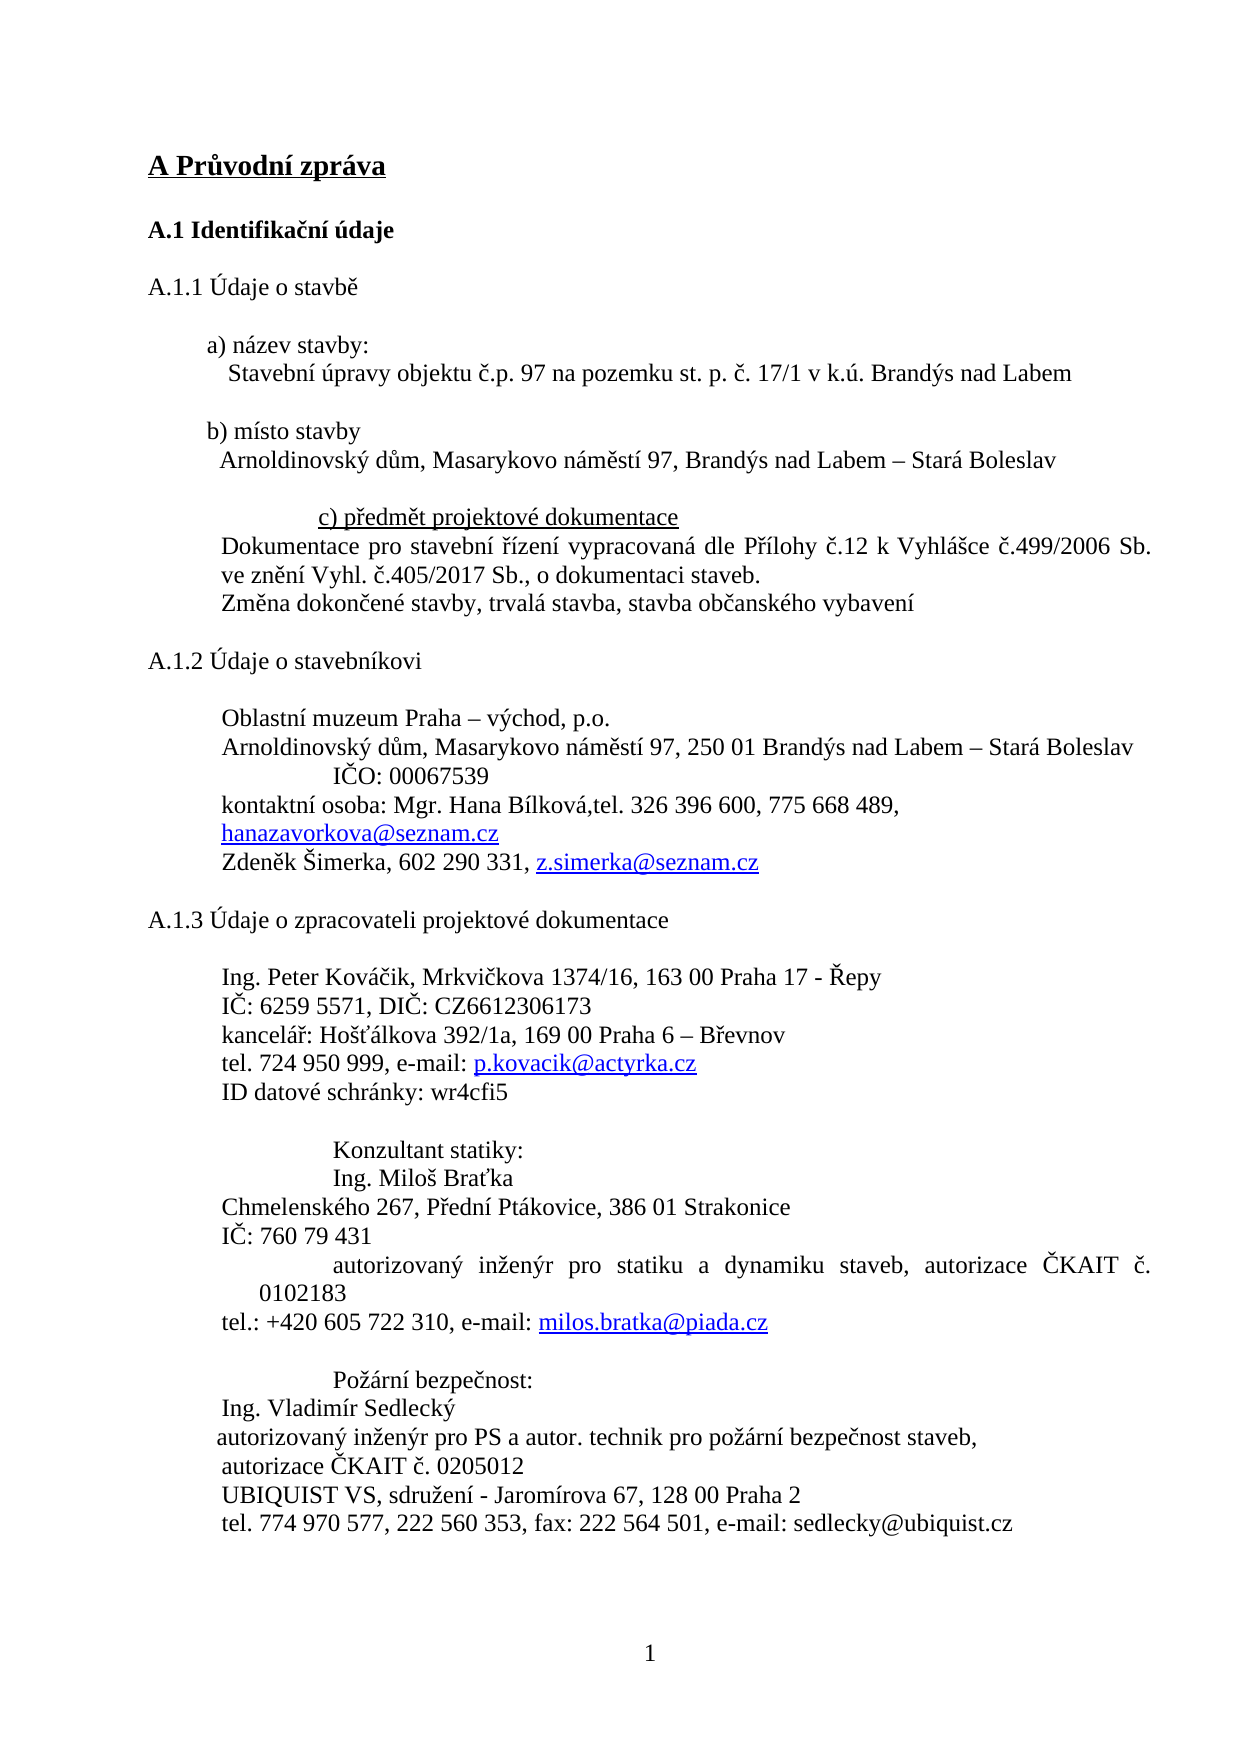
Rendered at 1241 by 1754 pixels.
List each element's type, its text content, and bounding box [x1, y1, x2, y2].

text Chmelenského 267, Přední Ptákovice, 386 01 Strakonice [148, 1192, 1152, 1221]
text Ing. Peter Kováčik, Mrkvičkova 1374/16, 163 00 Praha 17 - Řepy [221, 962, 1152, 991]
text Zdeněk Šimerka, 602 290 331, z.simerka@seznam.cz [148, 847, 1152, 876]
text A.1 Identifikační údaje [148, 215, 1152, 243]
text Ing. Miloš Braťka [259, 1163, 1152, 1192]
text ID datové schránky: wr4cfi5 [221, 1077, 1152, 1106]
text autorizace ČKAIT č. 0205012 [148, 1451, 1152, 1480]
text IČO: 00067539 [259, 761, 1152, 790]
text kancelář: Hošťálkova 392/1a, 169 00 Praha 6 – Břevnov [221, 1020, 1152, 1048]
text Změna dokončené stavby, trvalá stavba, stavba občanského vybavení [221, 588, 1152, 617]
text tel. 724 950 999, e-mail: p.kovacik@actyrka.cz [221, 1048, 1152, 1077]
text UBIQUIST VS, sdružení - Jaromírova 67, 128 00 Praha 2 [148, 1480, 1152, 1508]
text Ing. Vladimír Sedlecký [148, 1393, 1152, 1422]
text kontaktní osoba: Mgr. Hana Bílková,tel. 326 396 600, 775 668 489, hanazavorkova@seznam.cz [221, 790, 1152, 847]
text c) předmět projektové dokumentace [259, 502, 1152, 531]
text Arnoldinovský dům, Masarykovo náměstí 97, 250 01 Brandýs nad Labem – Stará Boleslav [148, 732, 1152, 761]
text IČ: 760 79 431 [148, 1221, 1152, 1250]
text Arnoldinovský dům, Masarykovo náměstí 97, Brandýs nad Labem – Stará Boleslav [207, 445, 1152, 473]
text A.1.1 Údaje o stavbě [148, 272, 1152, 301]
text a) název stavby: [207, 330, 1152, 358]
text A.1.3 Údaje o zpracovateli projektové dokumentace [148, 905, 1152, 933]
text tel.: +420 605 722 310, e-mail: milos.bratka@piada.cz [148, 1307, 1152, 1336]
text A.1.2 Údaje o stavebníkovi [148, 646, 1152, 675]
text Stavební úpravy objektu č.p. 97 na pozemku st. p. č. 17/1 v k.ú. Brandýs nad Labem [207, 358, 1152, 387]
text autorizovaný inženýr pro PS a autor. technik pro požární bezpečnost staveb, [148, 1422, 1152, 1451]
text Dokumentace pro stavební řízení vypracovaná dle Přílohy č.12 k Vyhlášce č.499/2006 Sb. ve znění Vyhl. č.405/2017 Sb., o dokumentaci staveb. [221, 531, 1152, 588]
text Konzultant statiky: [259, 1135, 1152, 1163]
text Požární bezpečnost: [259, 1365, 1152, 1393]
text b) místo stavby [207, 416, 1152, 445]
text IČ: 6259 5571, DIČ: CZ6612306173 [221, 991, 1152, 1020]
text Oblastní muzeum Praha – východ, p.o. [148, 703, 1152, 732]
text A Průvodní zpráva [148, 148, 1152, 181]
text autorizovaný inženýr pro statiku a dynamiku staveb, autorizace ČKAIT č. 0102183 [259, 1250, 1152, 1307]
text tel. 774 970 577, 222 560 353, fax: 222 564 501, e-mail: sedlecky@ubiquist.cz [148, 1508, 1152, 1537]
